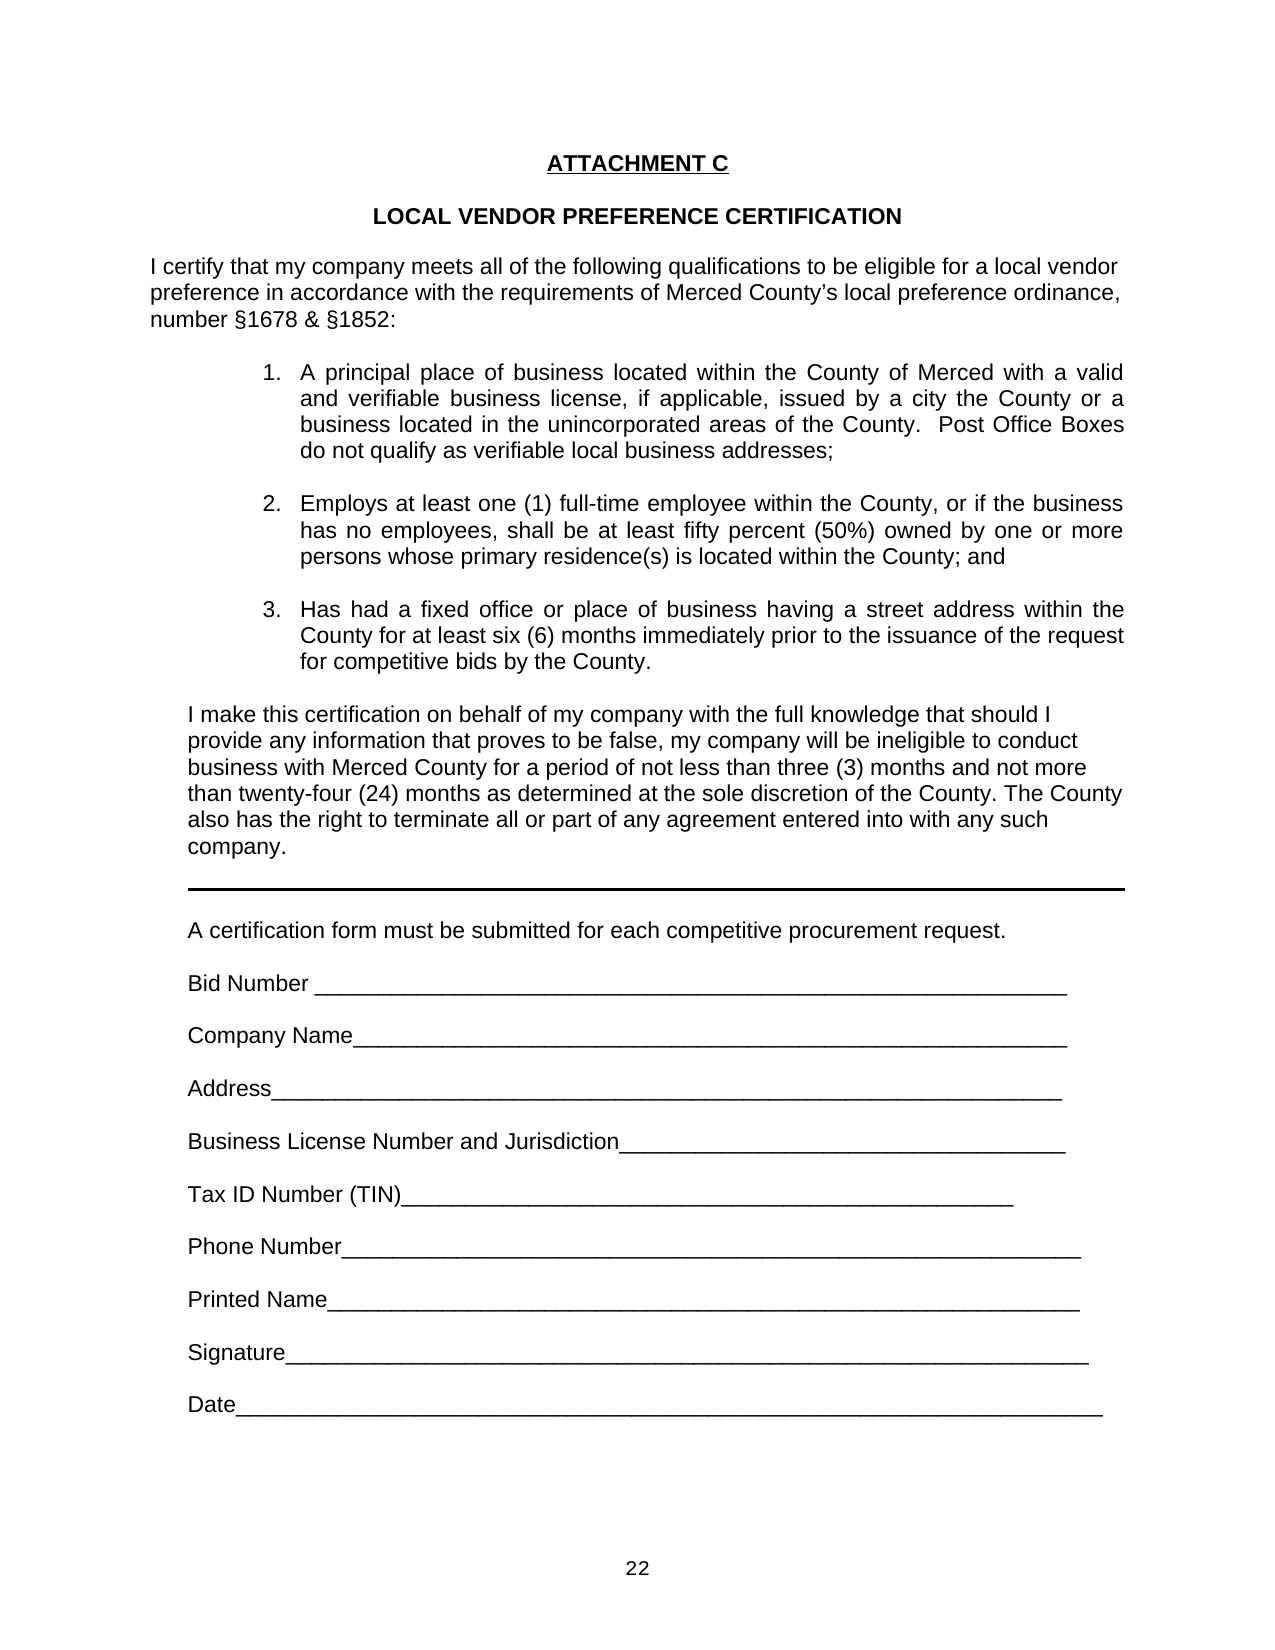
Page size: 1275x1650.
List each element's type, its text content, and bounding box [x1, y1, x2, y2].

text Bid Number ___________________________________________________________ [187, 970, 1125, 996]
text ATTACHMENT C [150, 150, 1125, 176]
text A certification form must be submitted for each competitive procurement request. [187, 917, 1125, 943]
text Business License Number and Jurisdiction___________________________________ [187, 1128, 1125, 1154]
list Has had a fixed office or place of business having a street address within the County for at least six (6) months immediately prior to the issuance of the request for competitive bids by the County. [262, 596, 1125, 675]
text Address______________________________________________________________ [187, 1075, 1125, 1102]
text Company Name________________________________________________________ [187, 1022, 1125, 1049]
text Date____________________________________________________________________ [187, 1391, 1125, 1418]
text Signature_______________________________________________________________ [187, 1339, 1125, 1365]
subtitle LOCAL VENDOR PREFERENCE CERTIFICATION [150, 203, 1125, 229]
list A principal place of business located within the with a valid and verifiable business license, if applicable, issued by a city the County or a business located in the unincorporated areas of the County. Post Office Boxes do not qualify as verifiable local business addresses; [262, 358, 1125, 464]
text Tax ID Number (TIN)________________________________________________ [187, 1181, 1125, 1207]
text I make this certification on behalf of my company with the full knowledge that should I provide any information that proves to be false, my company will be ineligible to conduct business with Merced County for a period of not less than three (3) months and not more than twenty-four (24) months as determined at the sole discretion of the County. The County also has the right to terminate all or part of any agreement entered into with any such company. [187, 701, 1125, 859]
text I certify that my company meets all of the following qualifications to be eligible for a local vendor preference in accordance with the requirements of Merced County’s local preference ordinance, number §1678 & §1852: [150, 253, 1125, 332]
text Printed Name___________________________________________________________ [187, 1286, 1125, 1312]
text Phone Number__________________________________________________________ [187, 1233, 1125, 1260]
list Employs at least one (1) full-time employee within the County, or if the business has no employees, shall be at least fifty percent (50%) owned by one or more persons whose primary residence(s) is located within the County; and [262, 490, 1125, 569]
